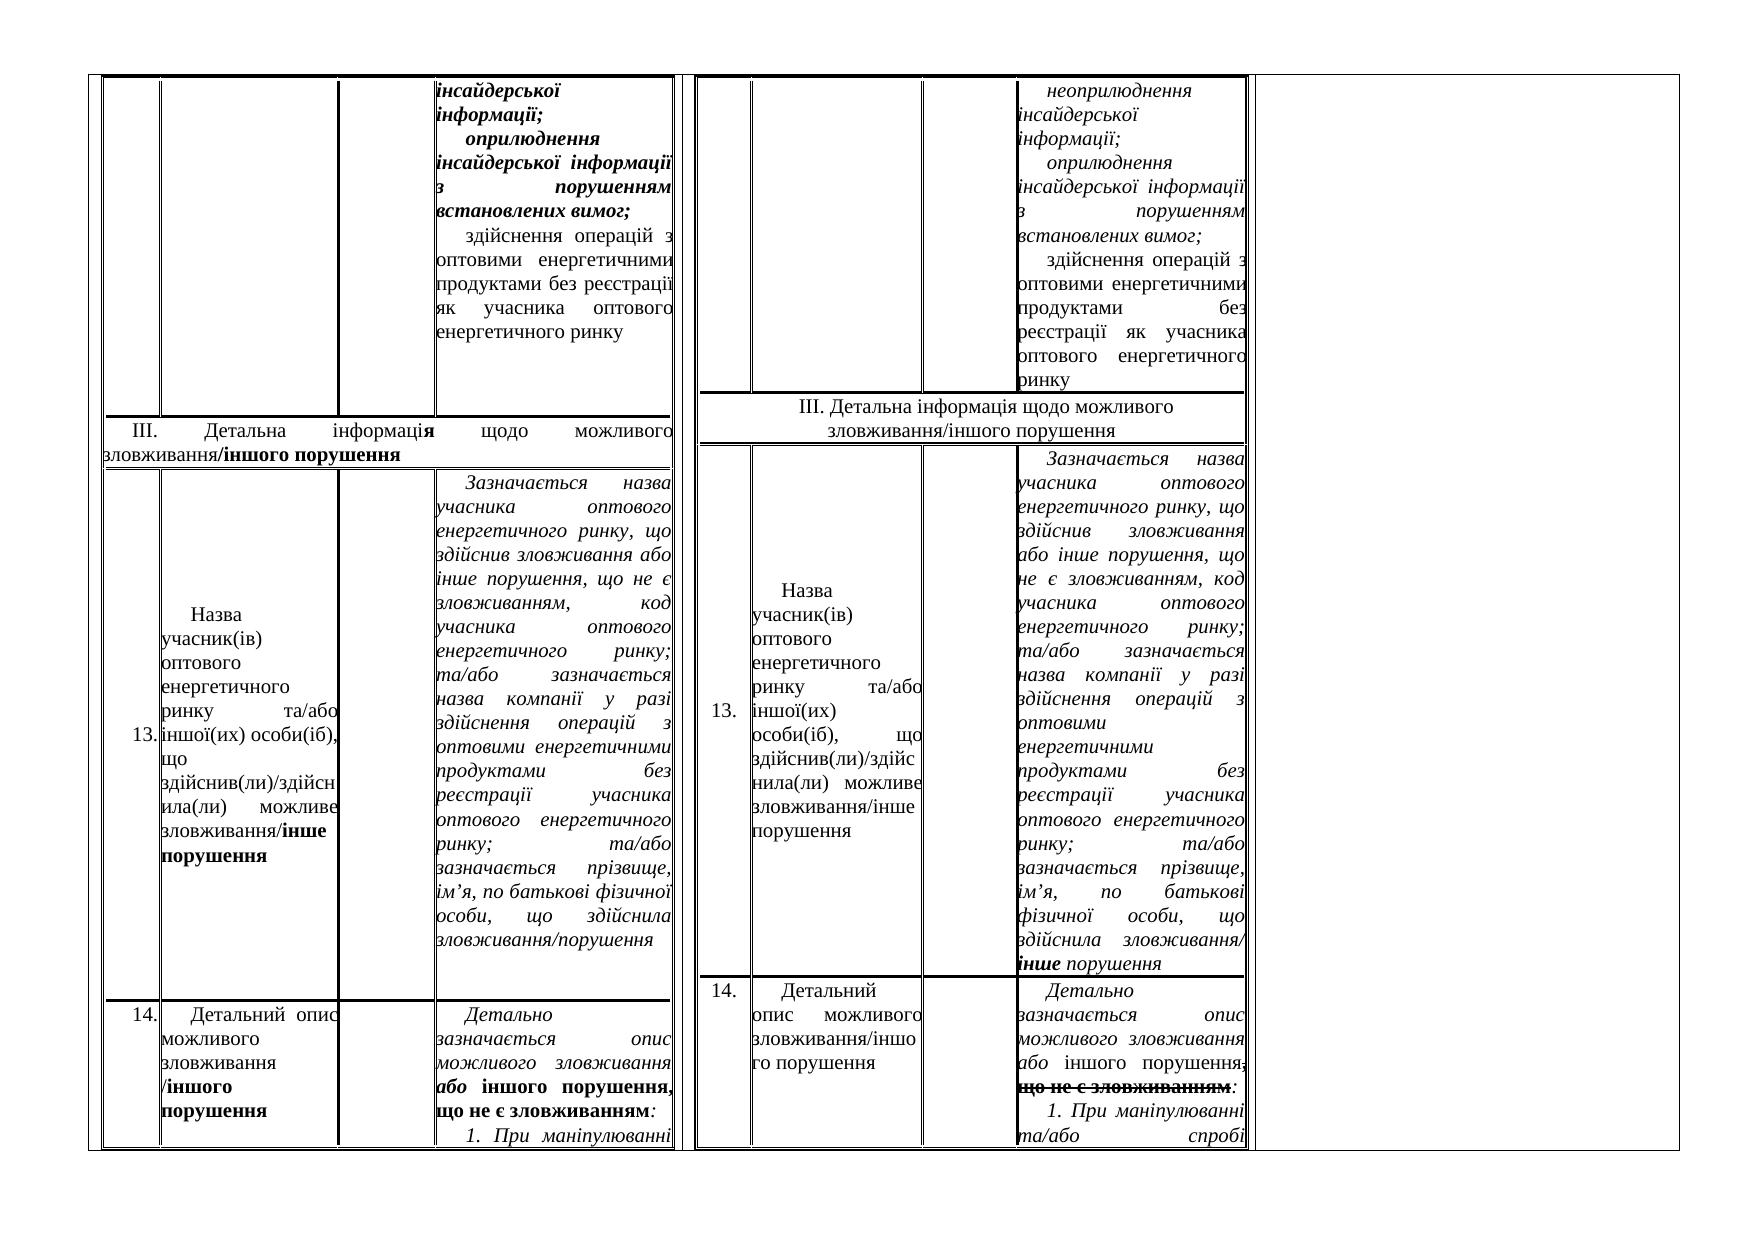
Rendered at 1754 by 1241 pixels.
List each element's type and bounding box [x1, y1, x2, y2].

table_cell [696, 77, 1248, 1149]
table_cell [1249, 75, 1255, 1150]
table_cell [102, 77, 674, 1149]
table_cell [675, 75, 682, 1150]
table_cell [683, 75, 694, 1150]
table_cell [1256, 75, 1679, 1150]
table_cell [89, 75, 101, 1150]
